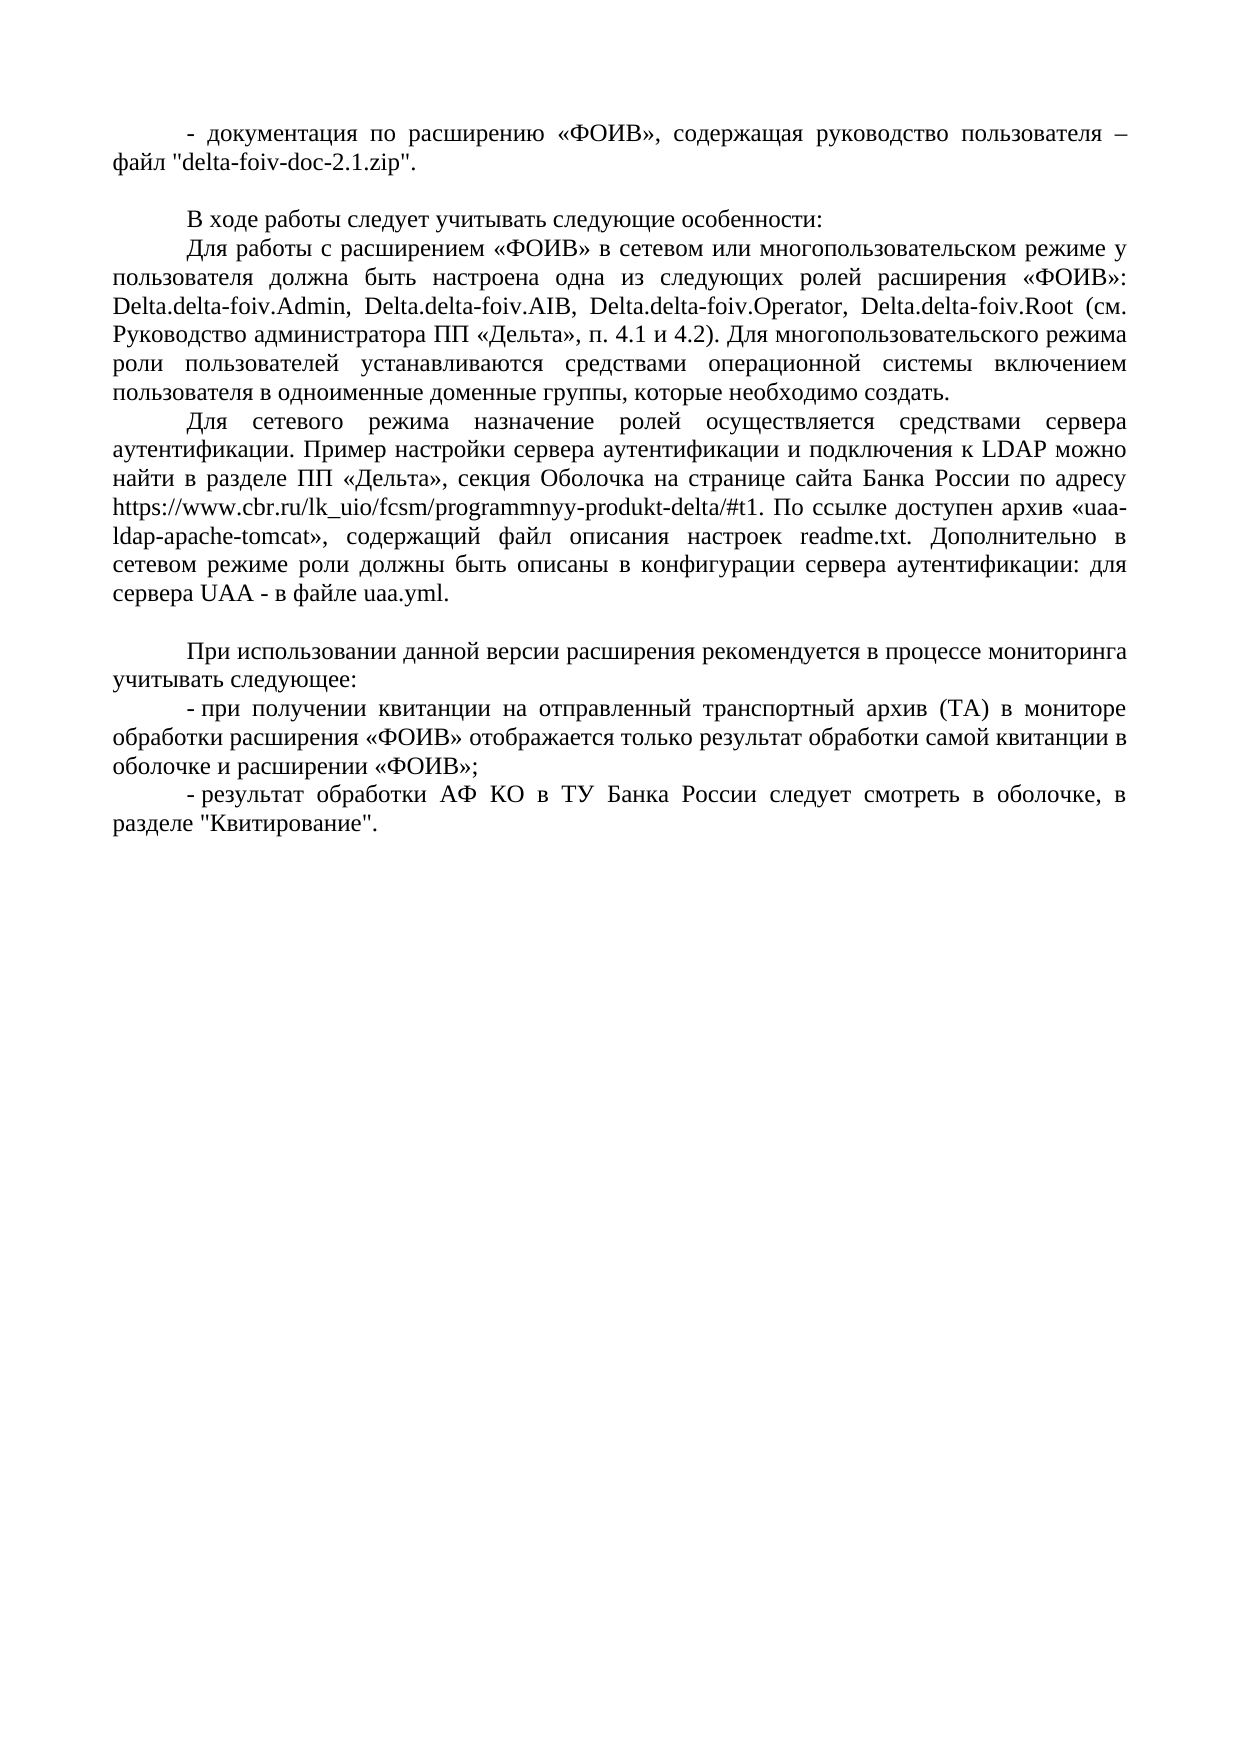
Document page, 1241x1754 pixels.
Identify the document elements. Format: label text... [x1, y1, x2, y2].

text - при получении квитанции на отправленный транспортный архив (ТА) в мониторе обработки расширения «ФОИВ» отображается только результат обработки самой квитанции в оболочке и расширении «ФОИВ»; [112, 693, 1128, 779]
text Для сетевого режима назначение ролей осуществляется средствами сервера аутентификации. Пример настройки сервера аутентификации и подключения к LDAP можно найти в разделе ПП «Дельта», секция Оболочка на странице сайта Банка России по адресу https://www.cbr.ru/lk_uio/fcsm/programmnyy-produkt-delta/#t1. По ссылке доступен архив «uaa-ldap-apache-tomcat», содержащий файл описания настроек readme.txt. Дополнительно в сетевом режиме роли должны быть описаны в конфигурации сервера аутентификации: для сервера UAA - в файле uaa.yml. [112, 406, 1128, 607]
text - результат обработки АФ КО в ТУ Банка России следует смотреть в оболочке, в разделе "Квитирование". [112, 779, 1128, 837]
text В ходе работы следует учитывать следующие особенности: [112, 204, 1128, 233]
text - документация по расширению «ФОИВ», содержащая руководство пользователя – файл "delta-foiv-doc-2.1.zip". [112, 118, 1128, 176]
text Для работы с расширением «ФОИВ» в сетевом или многопользовательском режиме у пользователя должна быть настроена одна из следующих ролей расширения «ФОИВ»: Delta.delta-foiv.Admin, Delta.delta-foiv.AIB, Delta.delta-foiv.Operator, Delta.delta-foiv.Root (см. Руководство администратора ПП «Дельта», п. 4.1 и 4.2). Для многопользовательского режима роли пользователей устанавливаются средствами операционной системы включением пользователя в одноименные доменные группы, которые необходимо создать. [112, 233, 1128, 406]
text При использовании данной версии расширения рекомендуется в процессе мониторинга учитывать следующее: [112, 636, 1128, 693]
